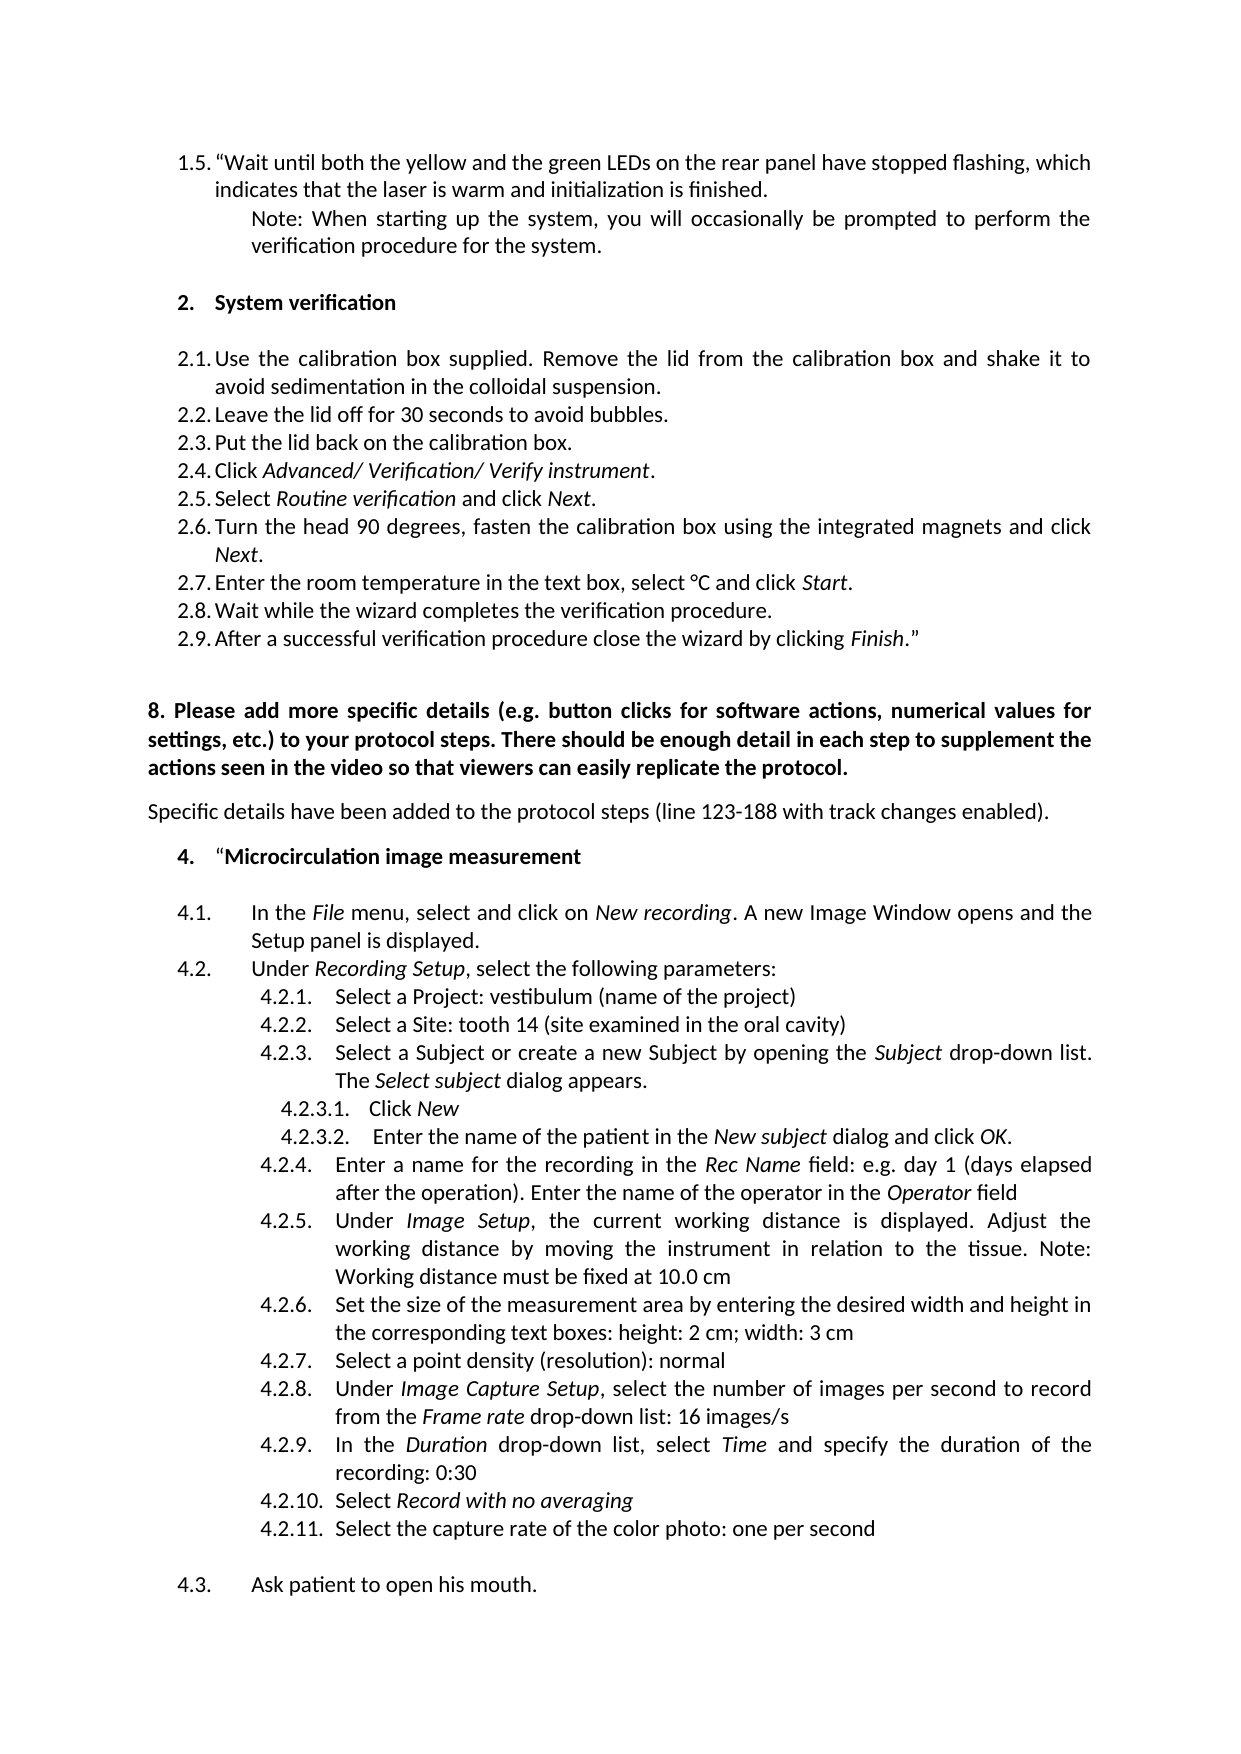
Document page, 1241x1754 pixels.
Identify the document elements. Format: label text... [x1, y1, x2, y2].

list Enter a name for the recording in the Rec Name field: e.g. day 1 (days elapsed after the operation). Enter the name of the operator in the Operator field [260, 1150, 1093, 1206]
list After a successful verification procedure close the wizard by clicking Finish.” [177, 624, 1093, 652]
list Select Routine verification and click Next. [177, 484, 1093, 512]
list Select Record with no averaging [260, 1487, 1093, 1514]
list “Wait until both the yellow and the green LEDs on the rear panel have stopped flashing, which indicates that the laser is warm and initialization is finished. [177, 148, 1093, 204]
list Ask patient to open his mouth. [177, 1571, 1093, 1599]
list Click Advanced/ Verification/ Verify instrument. [177, 456, 1093, 484]
list Enter the room temperature in the text box, select °C and click Start. [177, 568, 1093, 596]
list Note: When starting up the system, you will occasionally be prompted to perform the verification procedure for the system. [251, 204, 1093, 260]
list Put the lid back on the calibration box. [177, 428, 1093, 456]
list Set the size of the measurement area by entering the desired width and height in the corresponding text boxes: height: 2 cm; width: 3 cm [260, 1290, 1093, 1346]
list Select a Subject or create a new Subject by opening the Subject drop-down list. The Select subject dialog appears. [260, 1038, 1093, 1094]
text Specific details have been added to the protocol steps (line 123-188 with track changes enabled). [148, 797, 1093, 825]
list Select the capture rate of the color photo: one per second [260, 1514, 1093, 1543]
list Select a Project: vestibulum (name of the project) [260, 982, 1093, 1010]
list System verification [177, 288, 1093, 316]
list Enter the name of the patient in the New subject dialog and click OK. [281, 1122, 1093, 1150]
list Click New [281, 1094, 1093, 1122]
list Under Image Setup, the current working distance is displayed. Adjust the working distance by moving the instrument in relation to the tissue. Note: Working distance must be fixed at 10.0 cm [260, 1206, 1093, 1290]
list In the File menu, select and click on New recording. A new Image Window opens and the Setup panel is displayed. [177, 898, 1093, 954]
list Turn the head 90 degrees, fasten the calibration box using the integrated magnets and click Next. [177, 512, 1093, 568]
text 8. Please add more specific details (e.g. button clicks for software actions, numerical values for settings, etc.) to your protocol steps. There should be enough detail in each step to supplement the actions seen in the video so that viewers can easily replicate the protocol. [148, 697, 1093, 781]
list Leave the lid off for 30 seconds to avoid bubbles. [177, 400, 1093, 428]
list Select a Site: tooth 14 (site examined in the oral cavity) [260, 1010, 1093, 1038]
list Under Recording Setup, select the following parameters: [177, 954, 1093, 982]
list Use the calibration box supplied. Remove the lid from the calibration box and shake it to avoid sedimentation in the colloidal suspension. [177, 344, 1093, 400]
list Wait while the wizard completes the verification procedure. [177, 596, 1093, 624]
list Under Image Capture Setup, select the number of images per second to record from the Frame rate drop-down list: 16 images/s [260, 1374, 1093, 1431]
list “Microcirculation image measurement [177, 842, 1093, 870]
list Select a point density (resolution): normal [260, 1346, 1093, 1374]
list In the Duration drop-down list, select Time and specify the duration of the recording: 0:30 [260, 1431, 1093, 1487]
